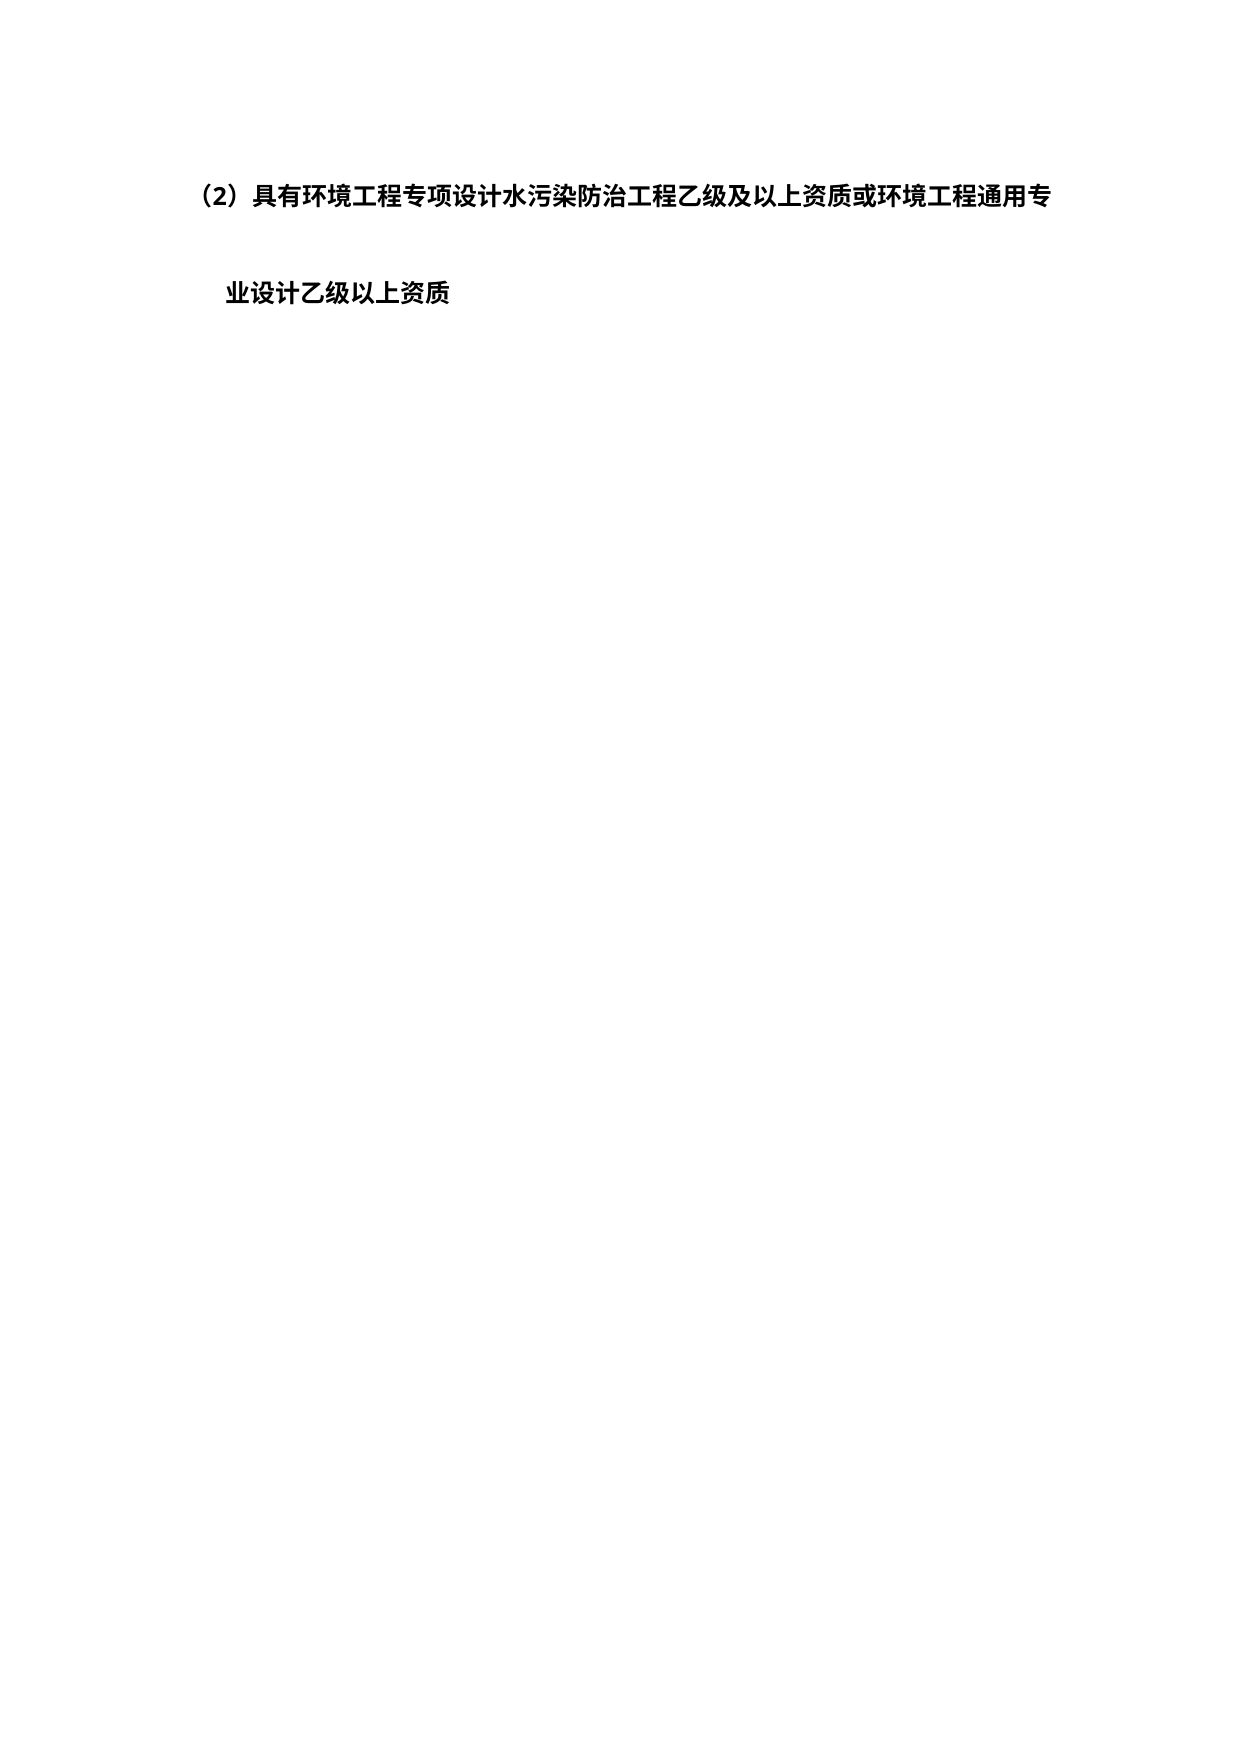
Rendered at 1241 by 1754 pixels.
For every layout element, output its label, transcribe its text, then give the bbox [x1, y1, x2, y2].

text （2）具有环境工程专项设计水污染防治工程乙级及以上资质或环境工程通用专业设计乙级以上资质 [187, 162, 1053, 324]
